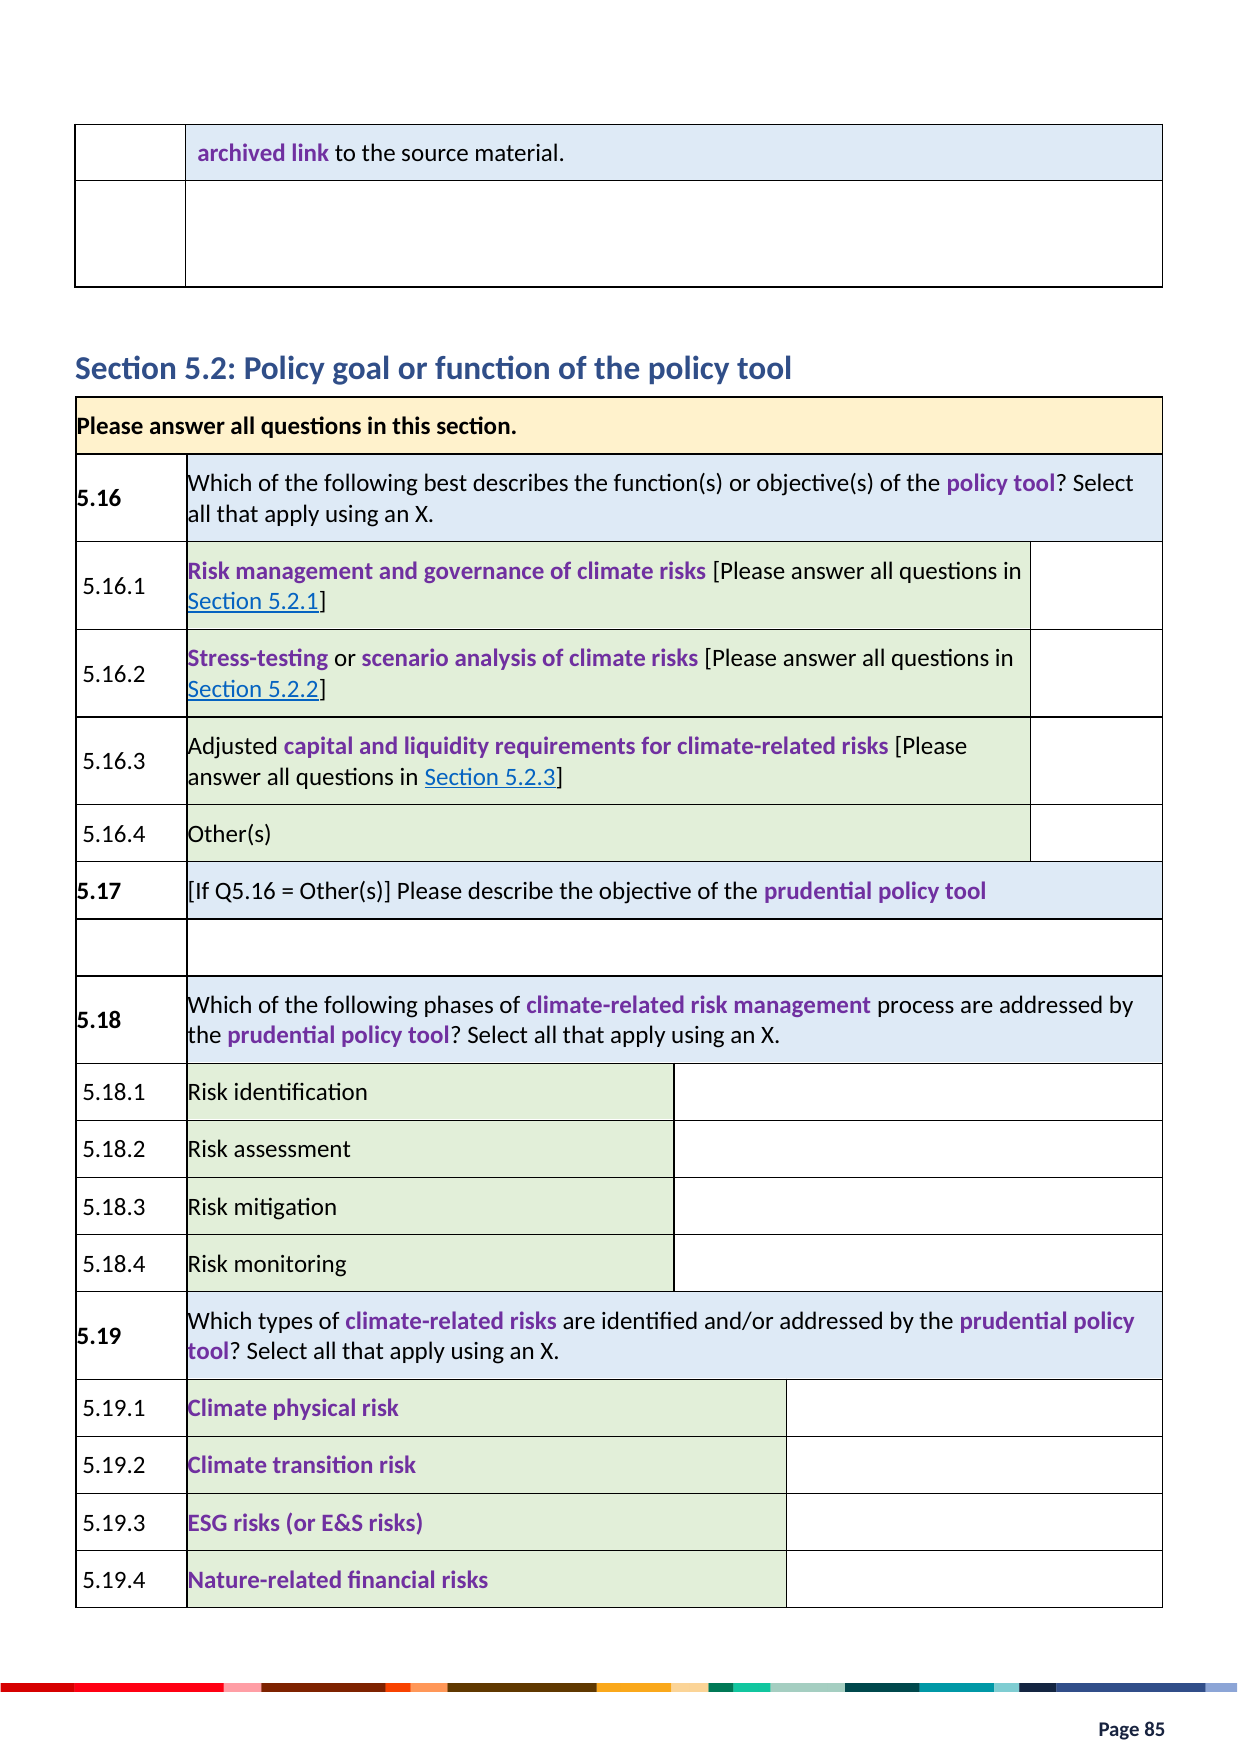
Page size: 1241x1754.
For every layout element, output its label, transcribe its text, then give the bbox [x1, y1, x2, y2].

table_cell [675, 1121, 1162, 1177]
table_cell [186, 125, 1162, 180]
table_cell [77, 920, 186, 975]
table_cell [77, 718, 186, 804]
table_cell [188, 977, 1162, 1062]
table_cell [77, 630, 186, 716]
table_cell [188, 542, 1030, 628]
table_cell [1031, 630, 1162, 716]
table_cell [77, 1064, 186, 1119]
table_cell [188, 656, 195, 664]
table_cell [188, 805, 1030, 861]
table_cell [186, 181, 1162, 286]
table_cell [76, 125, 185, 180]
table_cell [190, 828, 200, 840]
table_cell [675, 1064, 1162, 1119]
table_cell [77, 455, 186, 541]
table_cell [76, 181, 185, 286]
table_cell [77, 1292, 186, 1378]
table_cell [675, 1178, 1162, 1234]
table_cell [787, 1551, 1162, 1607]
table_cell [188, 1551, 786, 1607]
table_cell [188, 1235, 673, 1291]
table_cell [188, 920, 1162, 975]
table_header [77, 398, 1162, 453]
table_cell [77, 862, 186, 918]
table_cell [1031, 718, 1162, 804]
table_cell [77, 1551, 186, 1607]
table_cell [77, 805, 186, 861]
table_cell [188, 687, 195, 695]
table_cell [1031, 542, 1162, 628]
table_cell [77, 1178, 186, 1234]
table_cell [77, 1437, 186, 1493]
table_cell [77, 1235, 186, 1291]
subtitle Section 5.2: Policy goal or function of the policy tool [75, 347, 1165, 388]
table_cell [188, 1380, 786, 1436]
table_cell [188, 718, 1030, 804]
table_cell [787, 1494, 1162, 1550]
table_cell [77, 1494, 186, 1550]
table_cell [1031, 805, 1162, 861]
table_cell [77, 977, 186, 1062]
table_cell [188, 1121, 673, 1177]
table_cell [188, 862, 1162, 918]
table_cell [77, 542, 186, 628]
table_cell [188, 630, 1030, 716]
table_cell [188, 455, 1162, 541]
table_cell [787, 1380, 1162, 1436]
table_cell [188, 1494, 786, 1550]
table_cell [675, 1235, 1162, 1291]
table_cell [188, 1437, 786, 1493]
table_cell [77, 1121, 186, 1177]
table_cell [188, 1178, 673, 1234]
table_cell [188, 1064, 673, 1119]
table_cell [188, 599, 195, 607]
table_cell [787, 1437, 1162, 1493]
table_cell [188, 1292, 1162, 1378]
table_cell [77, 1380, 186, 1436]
picture [0, 1683, 1236, 1692]
